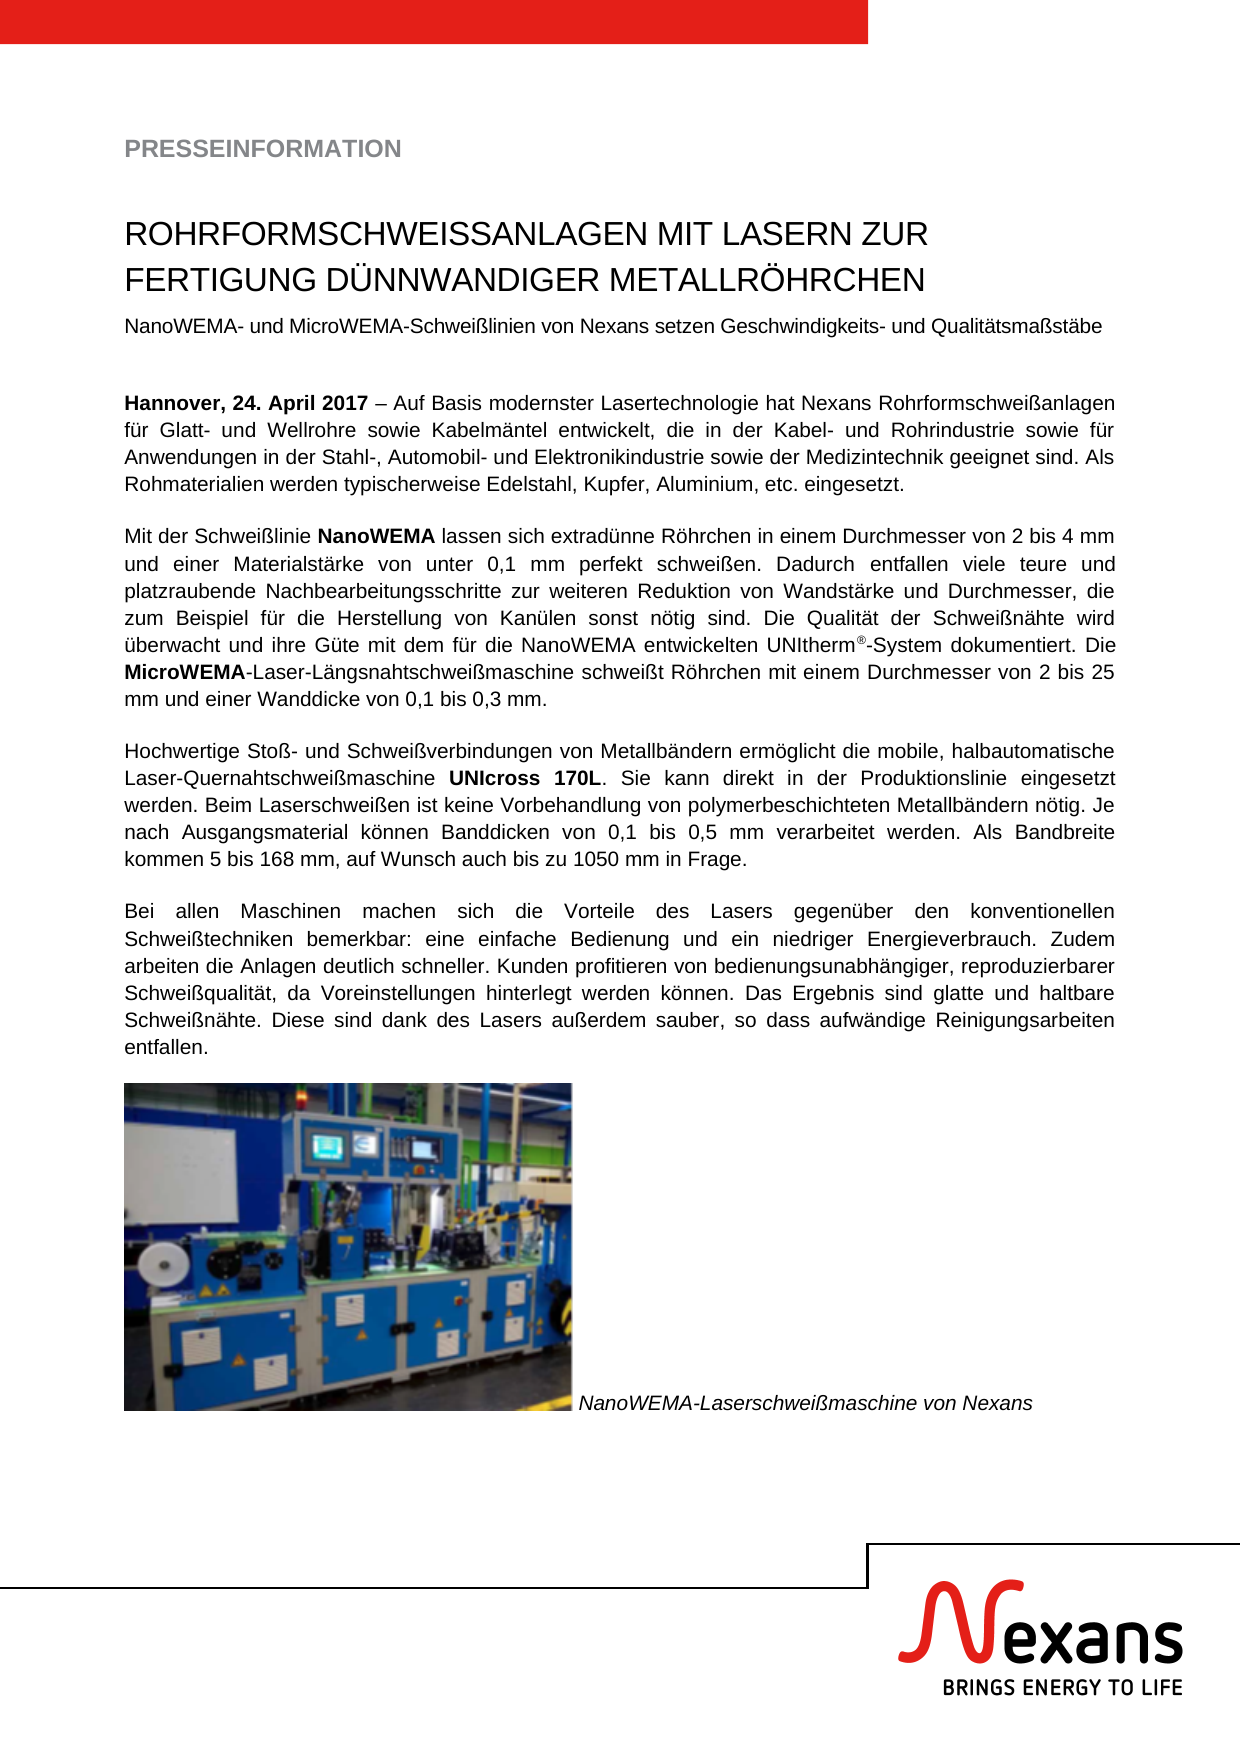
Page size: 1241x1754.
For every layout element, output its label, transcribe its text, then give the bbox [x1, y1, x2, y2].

subtitle RohrformschweiSSanlagen mit Lasern zur Fertigung dünnwandiger Metallröhrchen [124, 207, 995, 298]
text Bei allen Maschinen machen sich die Vorteile des Lasers gegenüber den konventionellen Schweißtechniken bemerkbar: eine einfache Bedienung und ein niedriger Energieverbrauch. Zudem arbeiten die Anlagen deutlich schneller. Kunden profitieren von bedienungsunabhängiger, reproduzierbarer Schweißqualität, da Voreinstellungen hinterlegt werden können. Das Ergebnis sind glatte und haltbare Schweißnähte. Diese sind dank des Lasers außerdem sauber, so dass aufwändige Reinigungsarbeiten entfallen. [124, 896, 1116, 1059]
text PRESSEINFORMATION [124, 133, 1116, 163]
text Hochwertige Stoß- und Schweißverbindungen von Metallbändern ermöglicht die mobile, halbautomatische Laser-Quernahtschweißmaschine UNIcross 170L. Sie kann direkt in der Produktionslinie eingesetzt werden. Beim Laserschweißen ist keine Vorbehandlung von polymerbeschichteten Metallbändern nötig. Je nach Ausgangsmaterial können Banddicken von 0,1 bis 0,5 mm verarbeitet werden. Als Bandbreite kommen 5 bis 168 mm, auf Wunsch auch bis zu 1050 mm in Frage. [124, 736, 1116, 871]
text Hannover, 24. April 2017 – Auf Basis modernster Lasertechnologie hat Nexans Rohrformschweißanlagen für Glatt- und Wellrohre sowie Kabelmäntel entwickelt, die in der Kabel- und Rohrindustrie sowie für Anwendungen in der Stahl-, Automobil- und Elektronikindustrie sowie der Medizintechnik geeignet sind. Als Rohmaterialien werden typischerweise Edelstahl, Kupfer, Aluminium, etc. eingesetzt. [124, 388, 1116, 496]
picture [886, 1565, 1212, 1713]
text Mit der Schweißlinie NanoWEMA lassen sich extradünne Röhrchen in einem Durchmesser von 2 bis 4 mm und einer Materialstärke von unter 0,1 mm perfekt schweißen. Dadurch entfallen viele teure und platzraubende Nachbearbeitungsschritte zur weiteren Reduktion von Wandstärke und Durchmesser, die zum Beispiel für die Herstellung von Kanülen sonst nötig sind. Die Qualität der Schweißnähte wird überwacht und ihre Güte mit dem für die NanoWEMA entwickelten UNItherm®-System dokumentiert. Die MicroWEMA-Laser-Längsnahtschweißmaschine schweißt Röhrchen mit einem Durchmesser von 2 bis 25 mm und einer Wanddicke von 0,1 bis 0,3 mm. [124, 521, 1116, 711]
picture [124, 1083, 573, 1411]
text NanoWEMA- und MicroWEMA-Schweißlinien von Nexans setzen Geschwindigkeits- und Qualitätsmaßstäbe [124, 311, 1113, 338]
